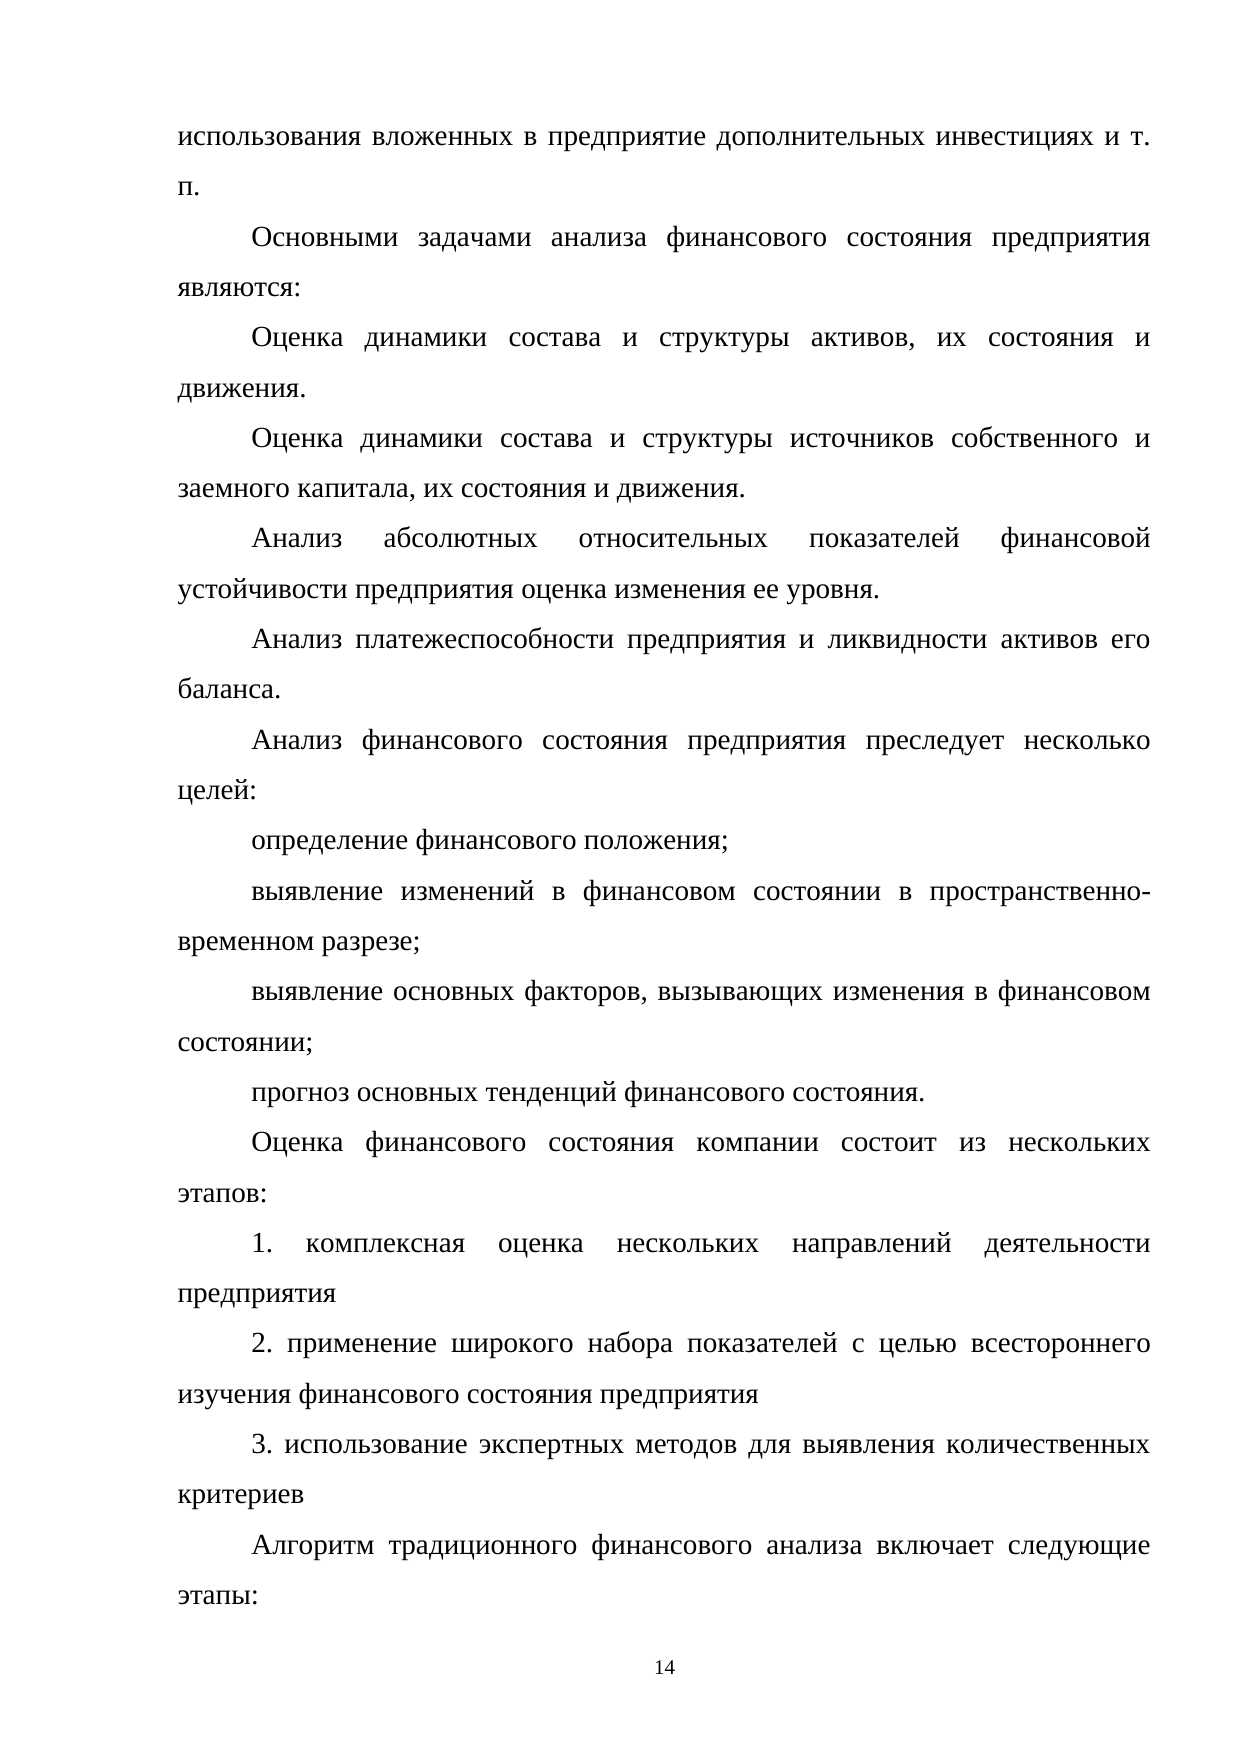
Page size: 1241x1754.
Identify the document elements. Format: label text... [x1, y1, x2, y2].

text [177, 118, 1152, 202]
text выявление изменений в финансовом состоянии в пространственно-временном разрезе; [177, 873, 1152, 957]
text Оценка финансового состояния компании состоит из нескольких этапов: [177, 1124, 1152, 1208]
text 2. применение широкого набора показателей с целью всестороннего изучения финансового состояния предприятия [177, 1326, 1152, 1409]
text Основными задачами анализа финансового состояния предприятия являются: [177, 219, 1152, 303]
text Анализ платежеспособности предприятия и ликвидности активов его баланса. [177, 621, 1152, 705]
text прогноз основных тенденций финансового состояния. [177, 1074, 1152, 1108]
text 3. использование экспертных методов для выявления количественных критериев [177, 1426, 1152, 1510]
text определение финансового положения; [177, 822, 1152, 856]
text Алгоритм традиционного финансового анализа включает следующие этапы: [177, 1527, 1152, 1611]
text Оценка динамики состава и структуры активов, их состояния и движения. [177, 319, 1152, 403]
text 1. комплексная оценка нескольких направлений деятельности предприятия [177, 1225, 1152, 1309]
text Анализ финансового состояния предприятия преследует несколько целей: [177, 722, 1152, 806]
text Анализ абсолютных относительных показателей финансовой устойчивости предприятия оценка изменения ее уровня. [177, 521, 1152, 604]
text выявление основных факторов, вызывающих изменения в финансовом состоянии; [177, 973, 1152, 1057]
text Оценка динамики состава и структуры источников собственного и заемного капитала, их состояния и движения. [177, 420, 1152, 504]
